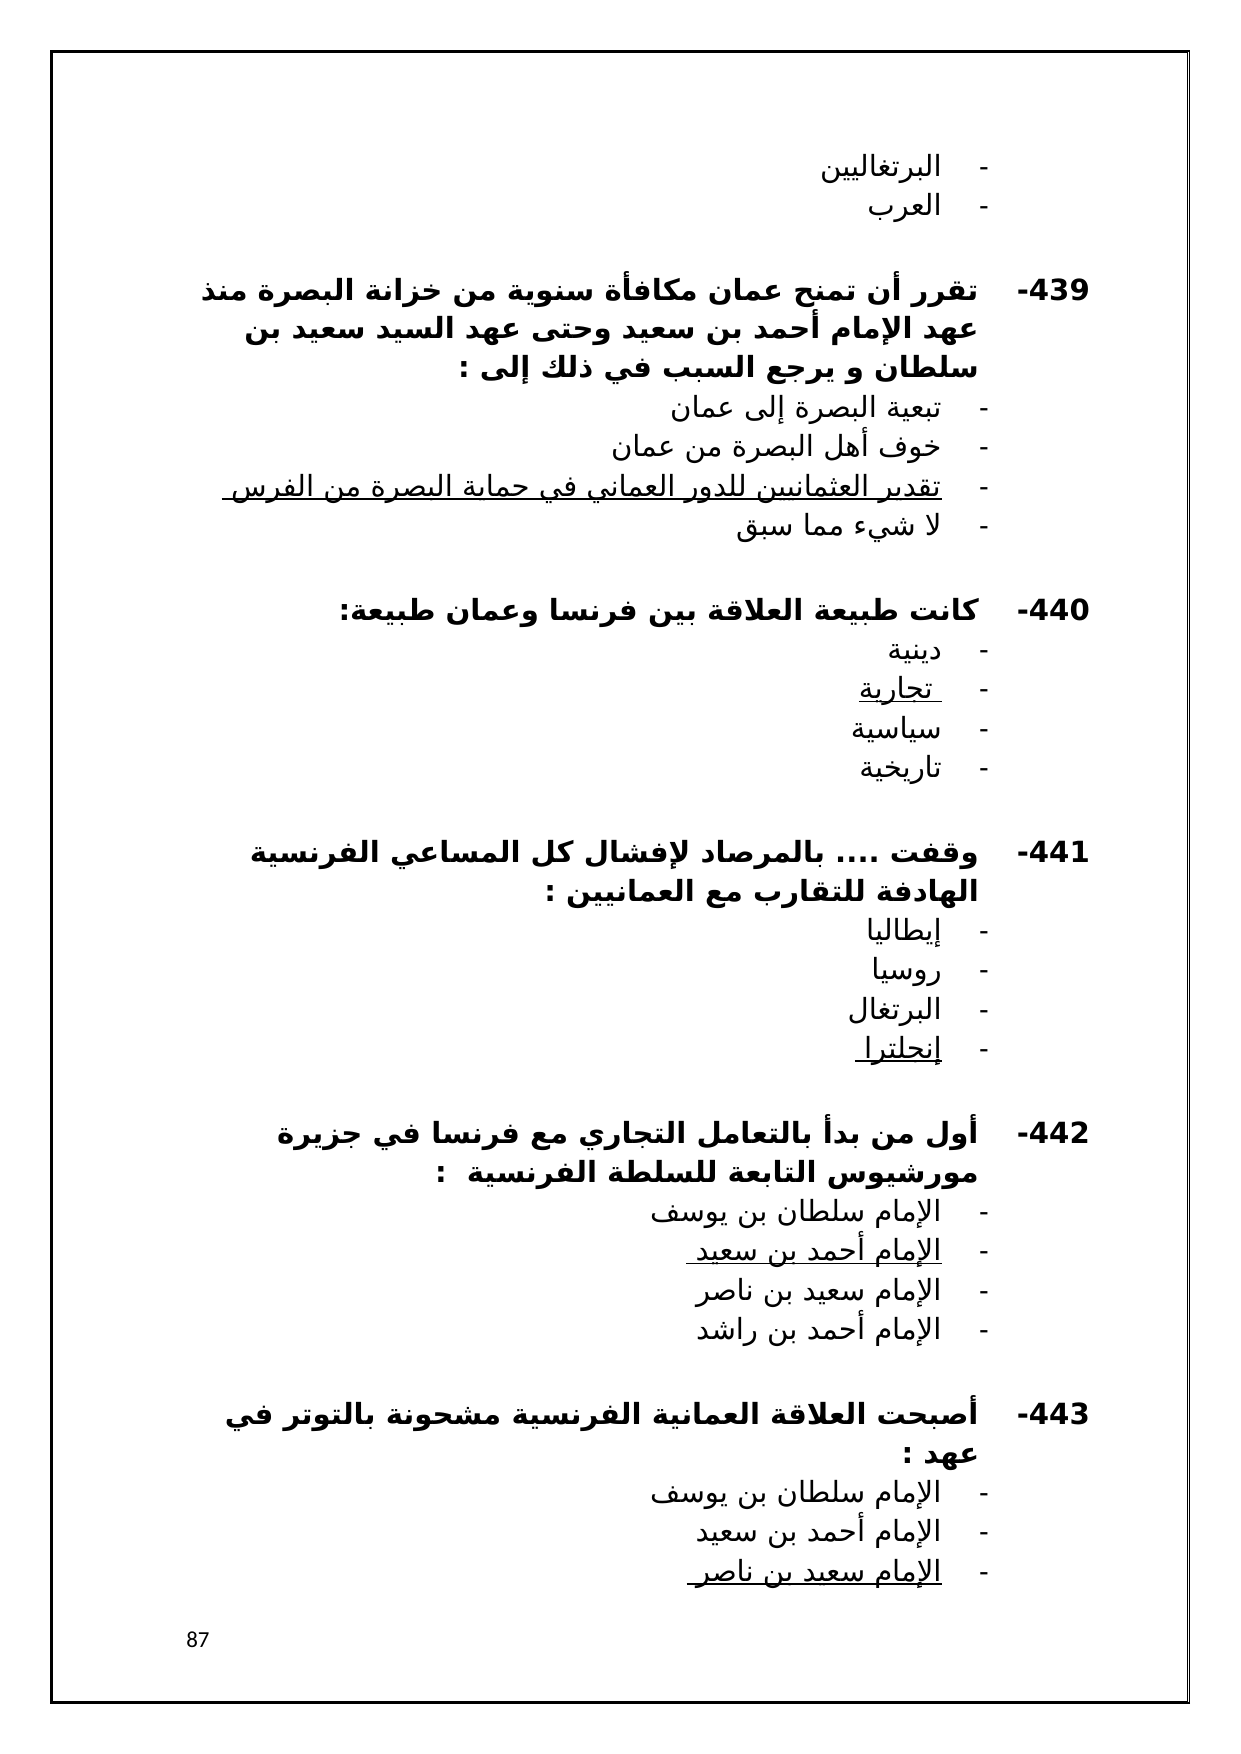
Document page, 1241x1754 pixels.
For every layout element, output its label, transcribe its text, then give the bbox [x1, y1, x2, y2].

list تقدير العثمانيين للدور العماني في حماية البصرة من الفرس [186, 468, 979, 503]
list تجارية [186, 671, 979, 706]
list أصبحت العلاقة العمانية الفرنسية مشحونة بالتوتر في عهد : [186, 1397, 1017, 1470]
list الإمام سعيد بن ناصر [186, 1273, 979, 1307]
list خوف أهل البصرة من عمان [186, 429, 979, 463]
list إيطاليا [186, 913, 979, 947]
list الإمام أحمد بن سعيد [186, 1514, 979, 1549]
list البرتغاليين [186, 148, 979, 183]
list أول من بدأ بالتعامل التجاري مع فرنسا في جزيرة مورشيوس التابعة للسلطة الفرنسية : [186, 1116, 1017, 1189]
list العرب [186, 188, 979, 222]
list تقرر أن تمنح عمان مكافأة سنوية من خزانة البصرة منذ عهد الإمام أحمد بن سعيد وحتى عهد السيد سعيد بن سلطان و يرجع السبب في ذلك إلى : [186, 273, 1017, 385]
list الإمام أحمد بن سعيد [186, 1233, 979, 1268]
list روسيا [186, 952, 979, 987]
list تاريخية [186, 750, 979, 784]
list لا شيء مما سبق [186, 508, 979, 542]
list إنجلترا [186, 1031, 979, 1065]
list الإمام سلطان بن يوسف [186, 1194, 979, 1228]
list كانت طبيعة العلاقة بين فرنسا وعمان طبيعة: [186, 593, 1017, 627]
list الإمام أحمد بن راشد [186, 1312, 979, 1346]
list الإمام سعيد بن ناصر [186, 1554, 979, 1588]
list سياسية [186, 711, 979, 745]
list البرتغال [186, 992, 979, 1026]
list الإمام سلطان بن يوسف [186, 1475, 979, 1509]
list تبعية البصرة إلى عمان [186, 390, 979, 424]
list دينية [186, 632, 979, 666]
list وقفت .... بالمرصاد لإفشال كل المساعي الفرنسية الهادفة للتقارب مع العمانيين : [186, 835, 1017, 908]
